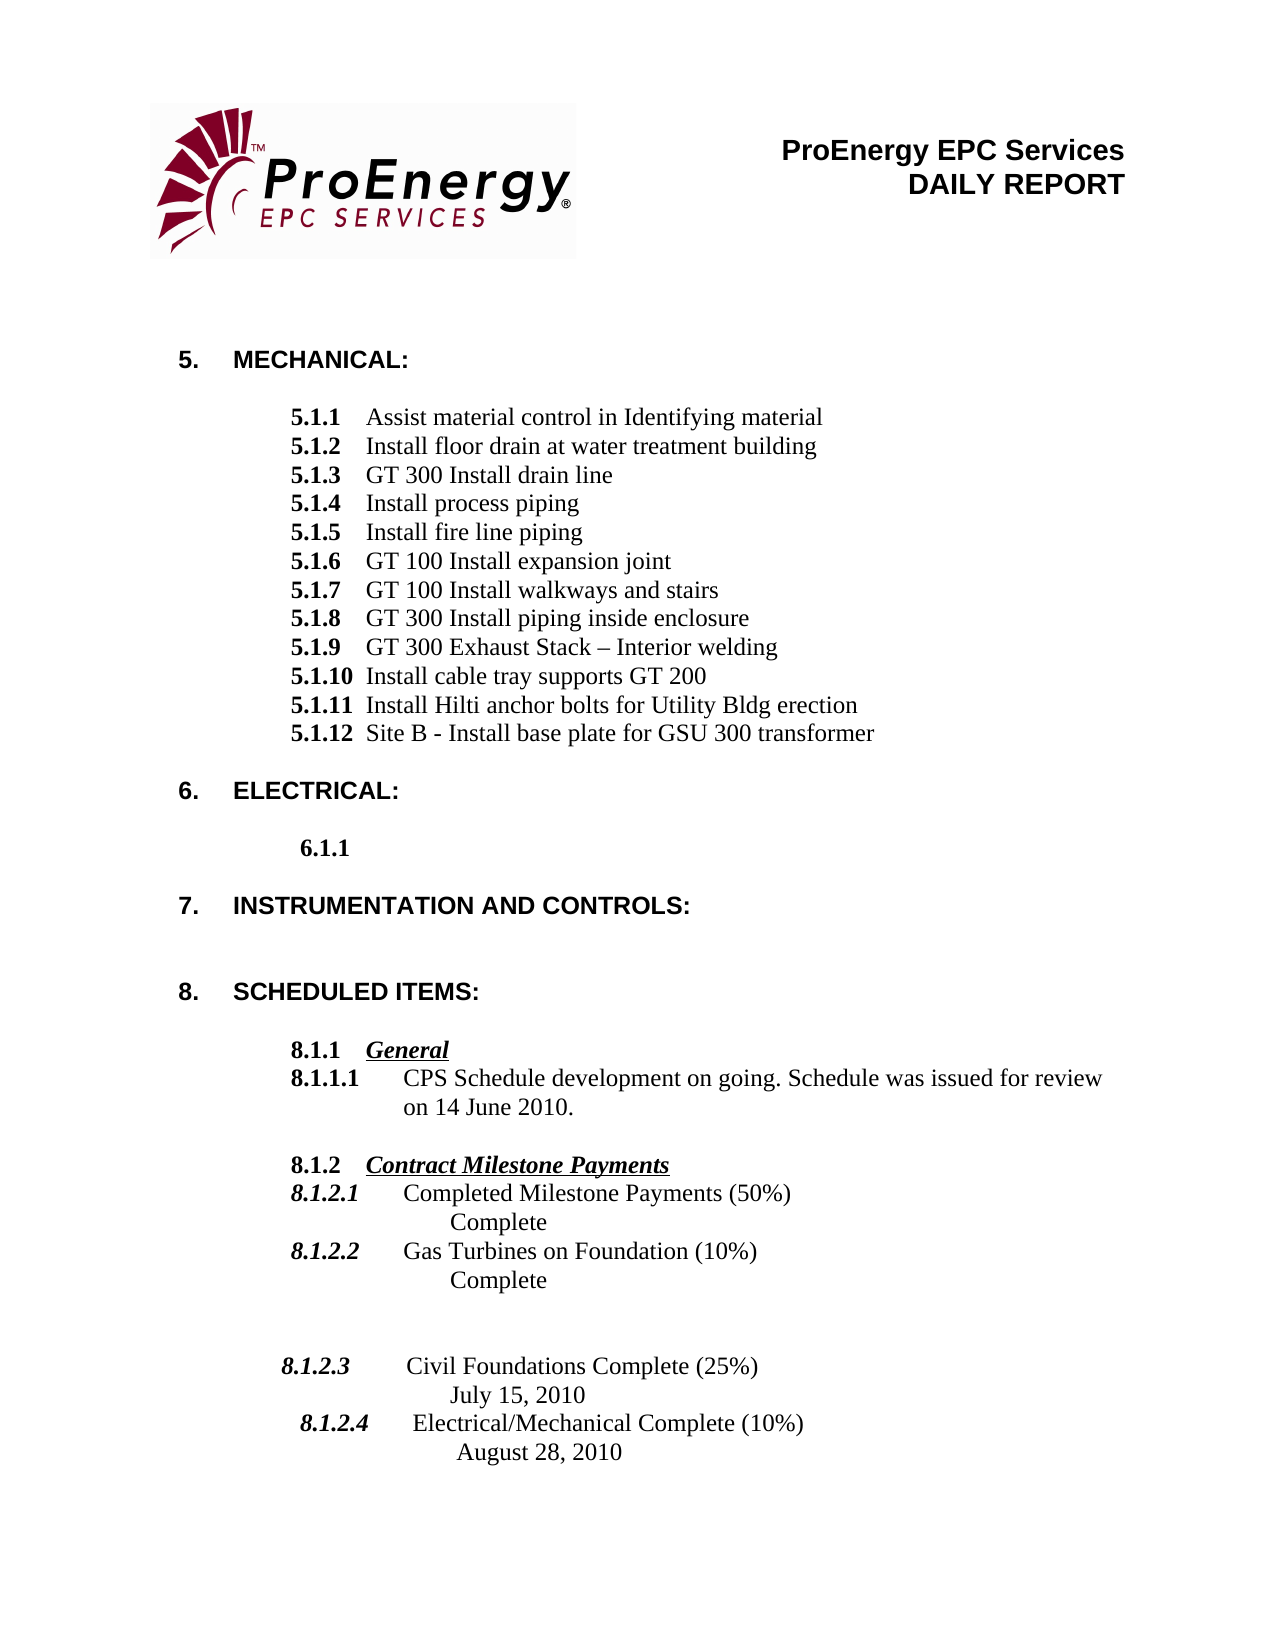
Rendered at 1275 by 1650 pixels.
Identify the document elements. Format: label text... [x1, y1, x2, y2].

list GT 100 Install walkways and stairs [291, 575, 1125, 603]
list INSTRUMENTATION AND CONTROLS: [178, 891, 1125, 920]
list Install fire line piping [291, 517, 1125, 546]
list Install floor drain at water treatment building [291, 431, 1125, 460]
list Assist material control in Identifying material [291, 402, 1125, 431]
list 8.1.2.3 Civil Foundations Complete (25%) [225, 1351, 1125, 1380]
list GT 300 Install piping inside enclosure [291, 603, 1125, 632]
list Install process piping [291, 488, 1125, 517]
list Install cable tray supports GT 200 [291, 661, 1125, 690]
list General [291, 1035, 1125, 1063]
list ELECTRICAL: [178, 776, 1125, 805]
text Complete [450, 1265, 1125, 1293]
list MECHANICAL: [178, 345, 1125, 373]
list SCHEDULED ITEMS: [178, 977, 1125, 1006]
text August 28, 2010 [450, 1437, 1125, 1466]
text 8.1.2.4 Electrical/Mechanical Complete (10%) [225, 1408, 1125, 1437]
text July 15, 2010 [450, 1380, 1125, 1408]
list Install Hilti anchor bolts for Utility Bldg erection [291, 690, 1125, 718]
list CPS Schedule development on going. Schedule was issued for review on 14 June 2010. [291, 1063, 1125, 1121]
list GT 300 Install drain line [291, 460, 1125, 488]
list Gas Turbines on Foundation (10%) [291, 1236, 1125, 1265]
list 6.1.1 [233, 833, 1125, 862]
list Contract Milestone Payments [291, 1150, 1125, 1178]
picture [150, 103, 577, 259]
list Completed Milestone Payments (50%) [291, 1178, 1125, 1207]
text Complete [450, 1207, 1125, 1236]
list Site B - Install base plate for GSU 300 transformer [291, 718, 1125, 747]
list GT 300 Exhaust Stack – Interior welding [291, 632, 1125, 661]
list GT 100 Install expansion joint [291, 546, 1125, 575]
